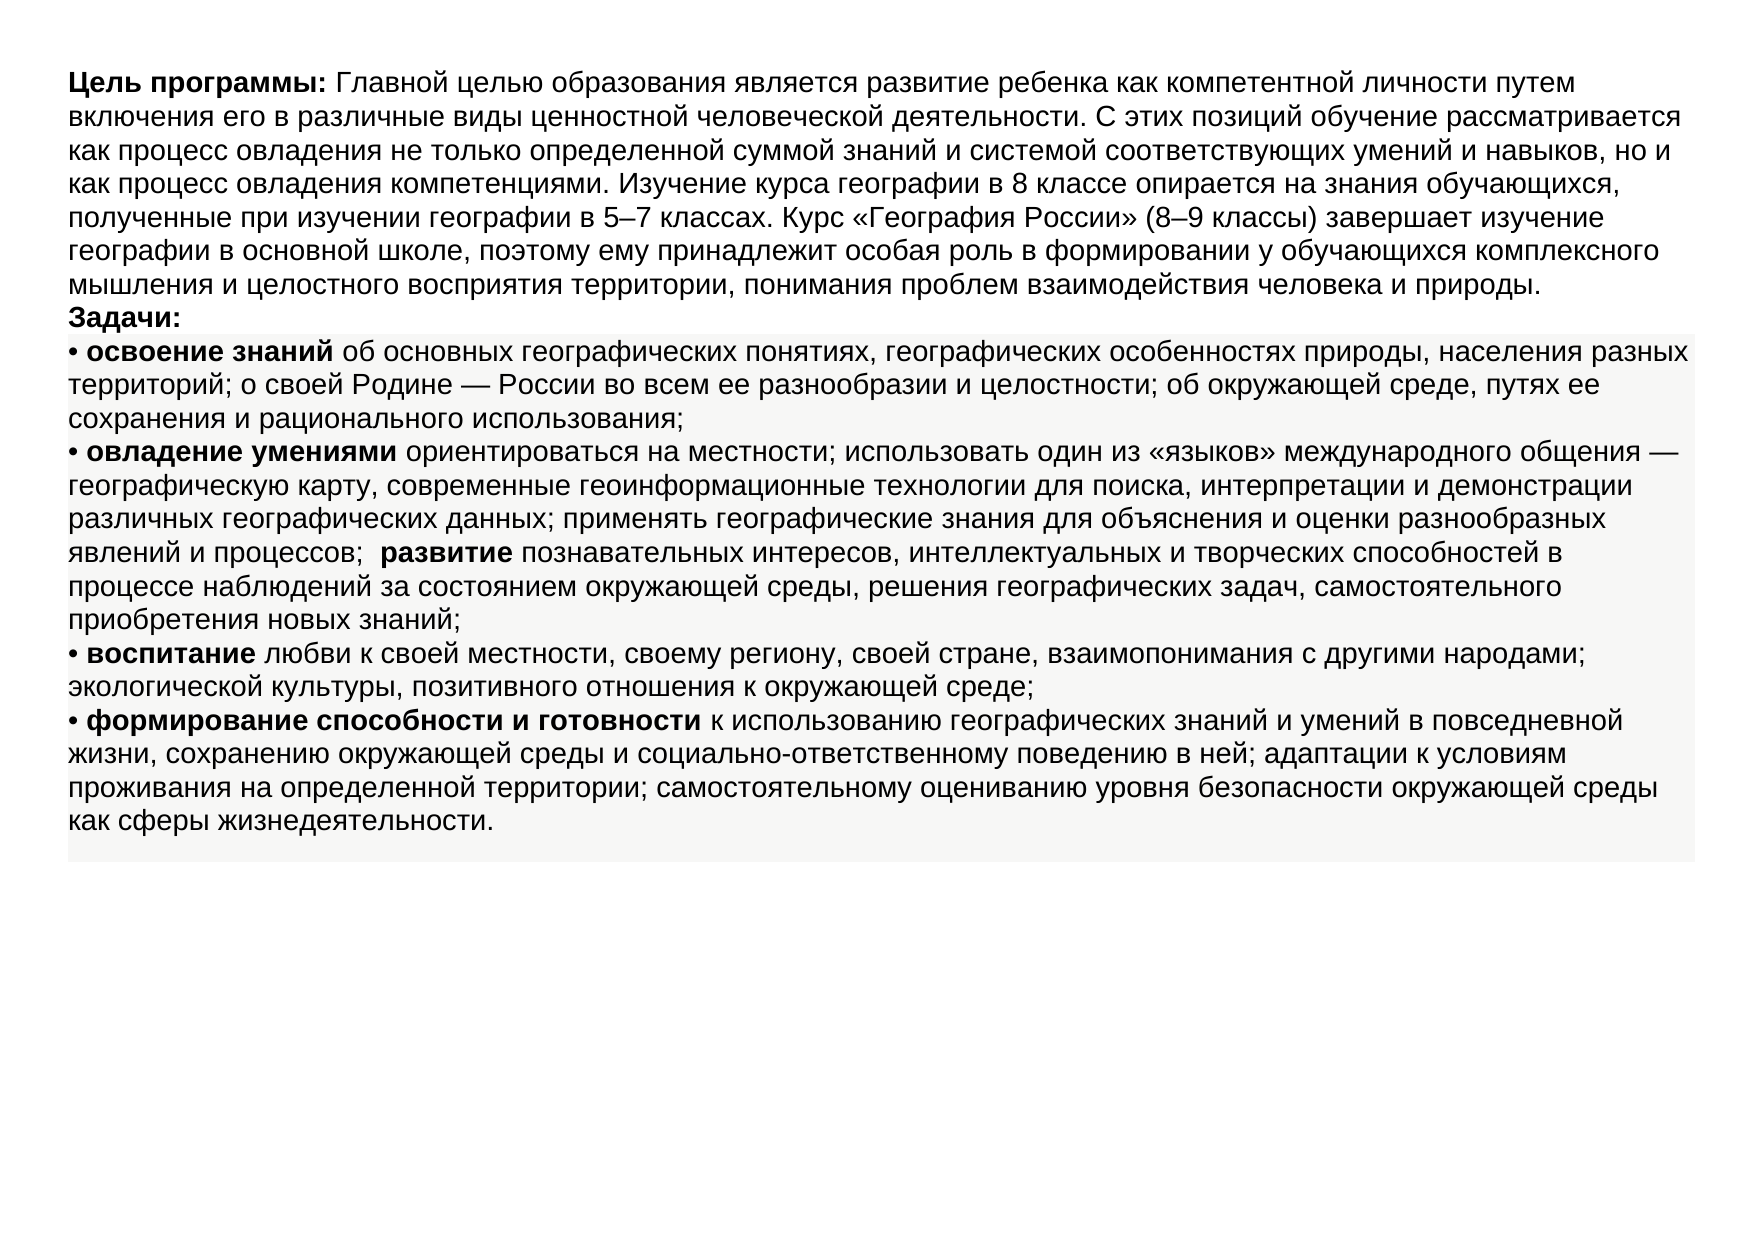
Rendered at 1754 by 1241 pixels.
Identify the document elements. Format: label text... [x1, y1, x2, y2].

text • воспитание любви к своей местности, своему региону, своей стране, взаимопонимания с другими народами; экологической культуры, позитивного отношения к окружающей среде; [68, 636, 1695, 703]
text Задачи: [68, 300, 1695, 334]
text • формирование способности и готовности к использованию географических знаний и умений в повседневной жизни, сохранению окружающей среды и социально-ответственному поведению в ней; адаптации к условиям проживания на определенной территории; самостоятельному оцениванию уровня безопасности окружающей среды как сферы жизнедеятельности. [68, 703, 1695, 837]
text • овладение умениями ориентироваться на местности; использовать один из «языков» международного общения — географическую карту, современные геоинформационные технологии для поиска, интерпретации и демонстрации различных географических данных; применять географические знания для объяснения и оценки разнообразных явлений и процессов; развитие познавательных интересов, интеллектуальных и творческих способностей в процессе наблюдений за состоянием окружающей среды, решения географических задач, самостоятельного приобретения новых знаний; [68, 434, 1695, 636]
text • освоение знаний об основных географических понятиях, географических особенностях природы, населения разных территорий; о своей Родине — России во всем ее разнообразии и целостности; об окружающей среде, путях ее сохранения и рационального использования; [68, 334, 1695, 434]
text Цель программы: Главной целью образования является развитие ребенка как компетентной личности путем включения его в различные виды ценностной человеческой деятельности. С этих позиций обучение рассматривается как процесс овладения не только определенной суммой знаний и системой соответствующих умений и навыков, но и как процесс овладения компетенциями. Изучение курса географии в 8 классе опирается на знания обучающихся, полученные при изучении географии в 5–7 классах. Курс «География России» (8–9 классы) завершает изучение географии в основной школе, поэтому ему принадлежит особая роль в формировании у обучающихся комплексного мышления и целостного восприятия территории, понимания проблем взаимодействия человека и природы. [68, 66, 1695, 300]
